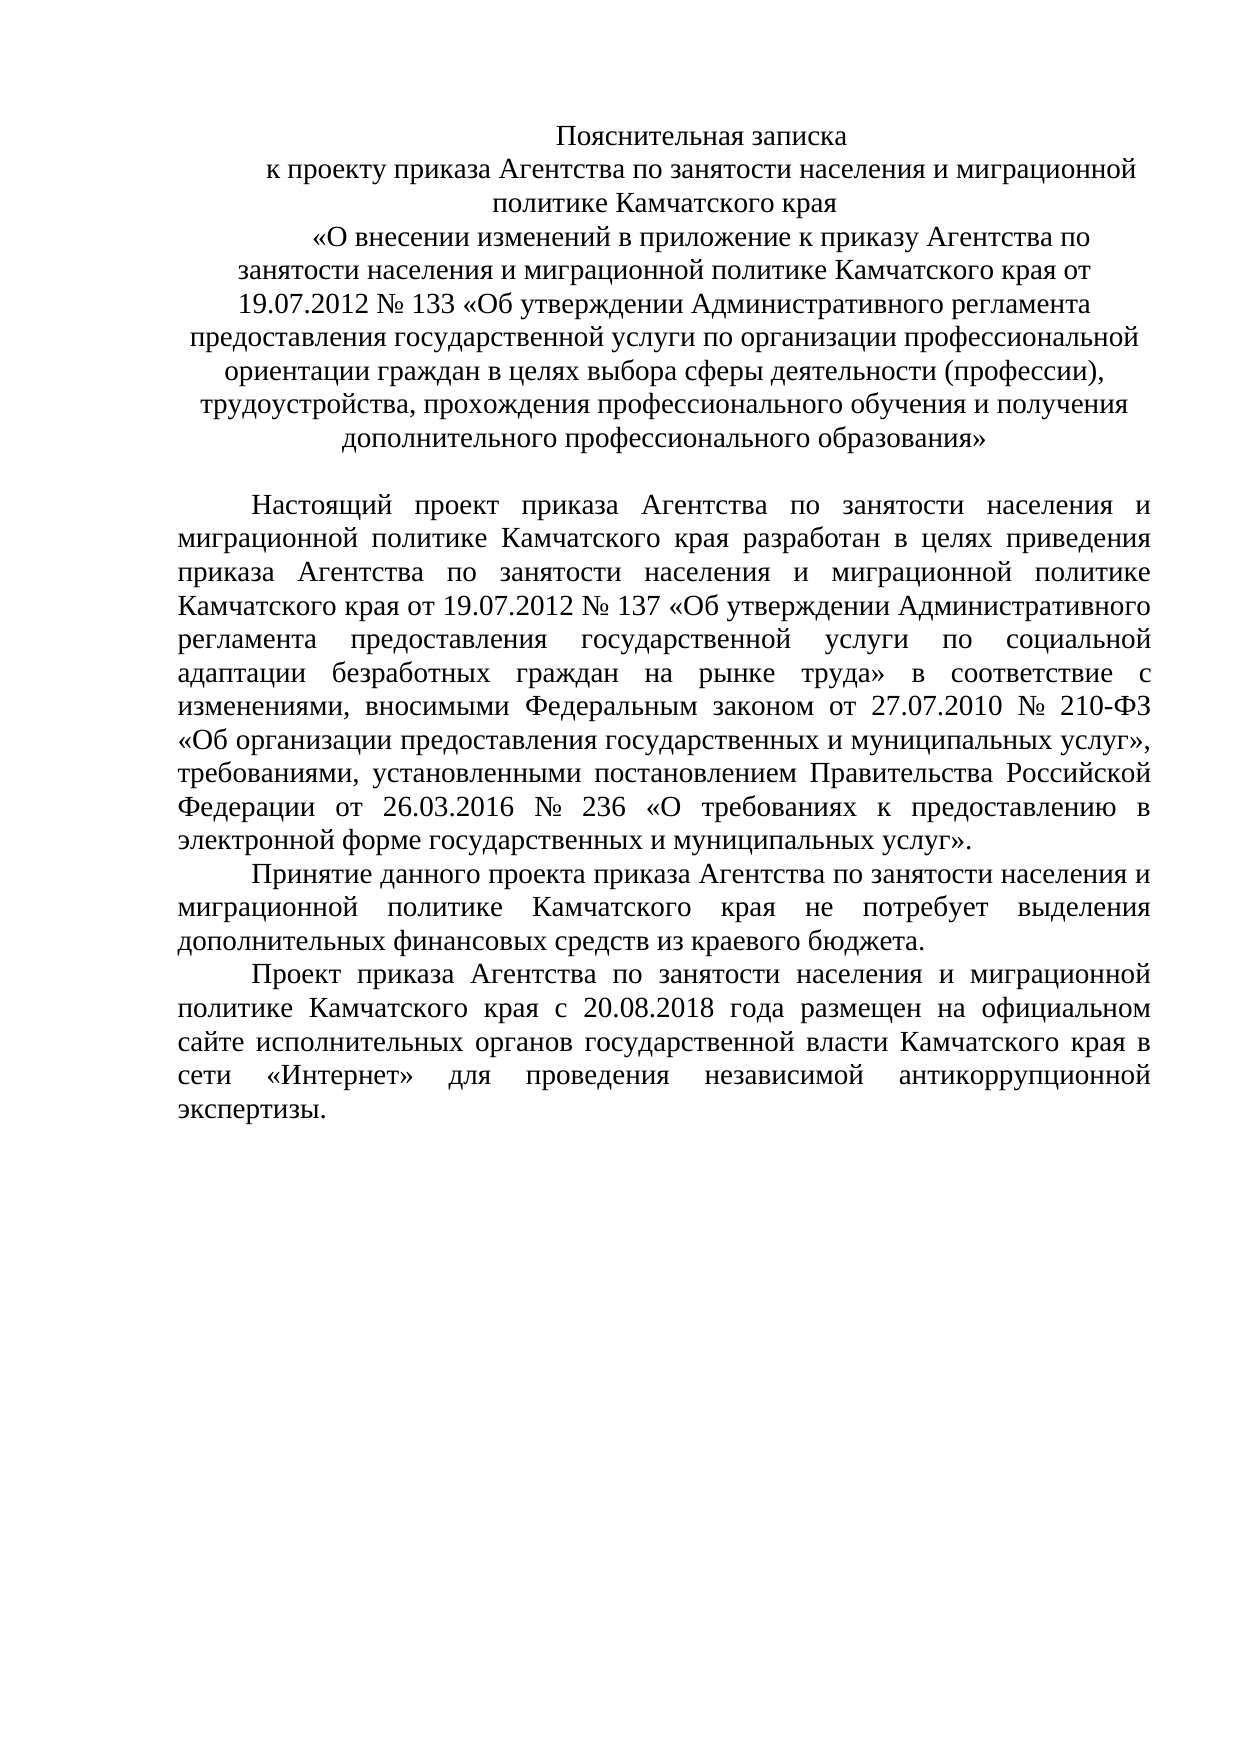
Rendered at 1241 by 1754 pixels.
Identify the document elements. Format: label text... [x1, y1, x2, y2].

text Проект приказа Агентства по занятости населения и миграционной политике Камчатского края с 20.08.2018 года размещен на официальном сайте исполнительных органов государственной власти Камчатского края в сети «Интернет» для проведения независимой антикоррупционной экспертизы. [177, 957, 1152, 1124]
text «О внесении изменений в приложение к приказу Агентства по занятости населения и миграционной политике Камчатского края от 19.07.2012 № 133 «Об утверждении Административного регламента предоставления государственной услуги по организации профессиональной ориентации граждан в целях выбора сферы деятельности (профессии), трудоустройства, прохождения профессионального обучения и получения дополнительного профессионального образования» [177, 219, 1152, 453]
text к проекту приказа Агентства по занятости населения и миграционной политике Камчатского края [177, 152, 1152, 219]
text Принятие данного проекта приказа Агентства по занятости населения и миграционной политике Камчатского края не потребует выделения дополнительных финансовых средств из краевого бюджета. [177, 856, 1152, 957]
text Настоящий проект приказа Агентства по занятости населения и миграционной политике Камчатского края разработан в целях приведения приказа Агентства по занятости населения и миграционной политике Камчатского края от 19.07.2012 № 137 «Об утверждении Административного регламента предоставления государственной услуги по социальной адаптации безработных граждан на рынке труда» в соответствие с изменениями, вносимыми Федеральным законом от 27.07.2010 № 210-ФЗ «Об организации предоставления государственных и муниципальных услуг», требованиями, установленными постановлением Правительства Российской Федерации от 26.03.2016 № 236 «О требованиях к предоставлению в электронной форме государственных и муниципальных услуг». [177, 487, 1152, 856]
text Пояснительная записка [177, 118, 1152, 152]
